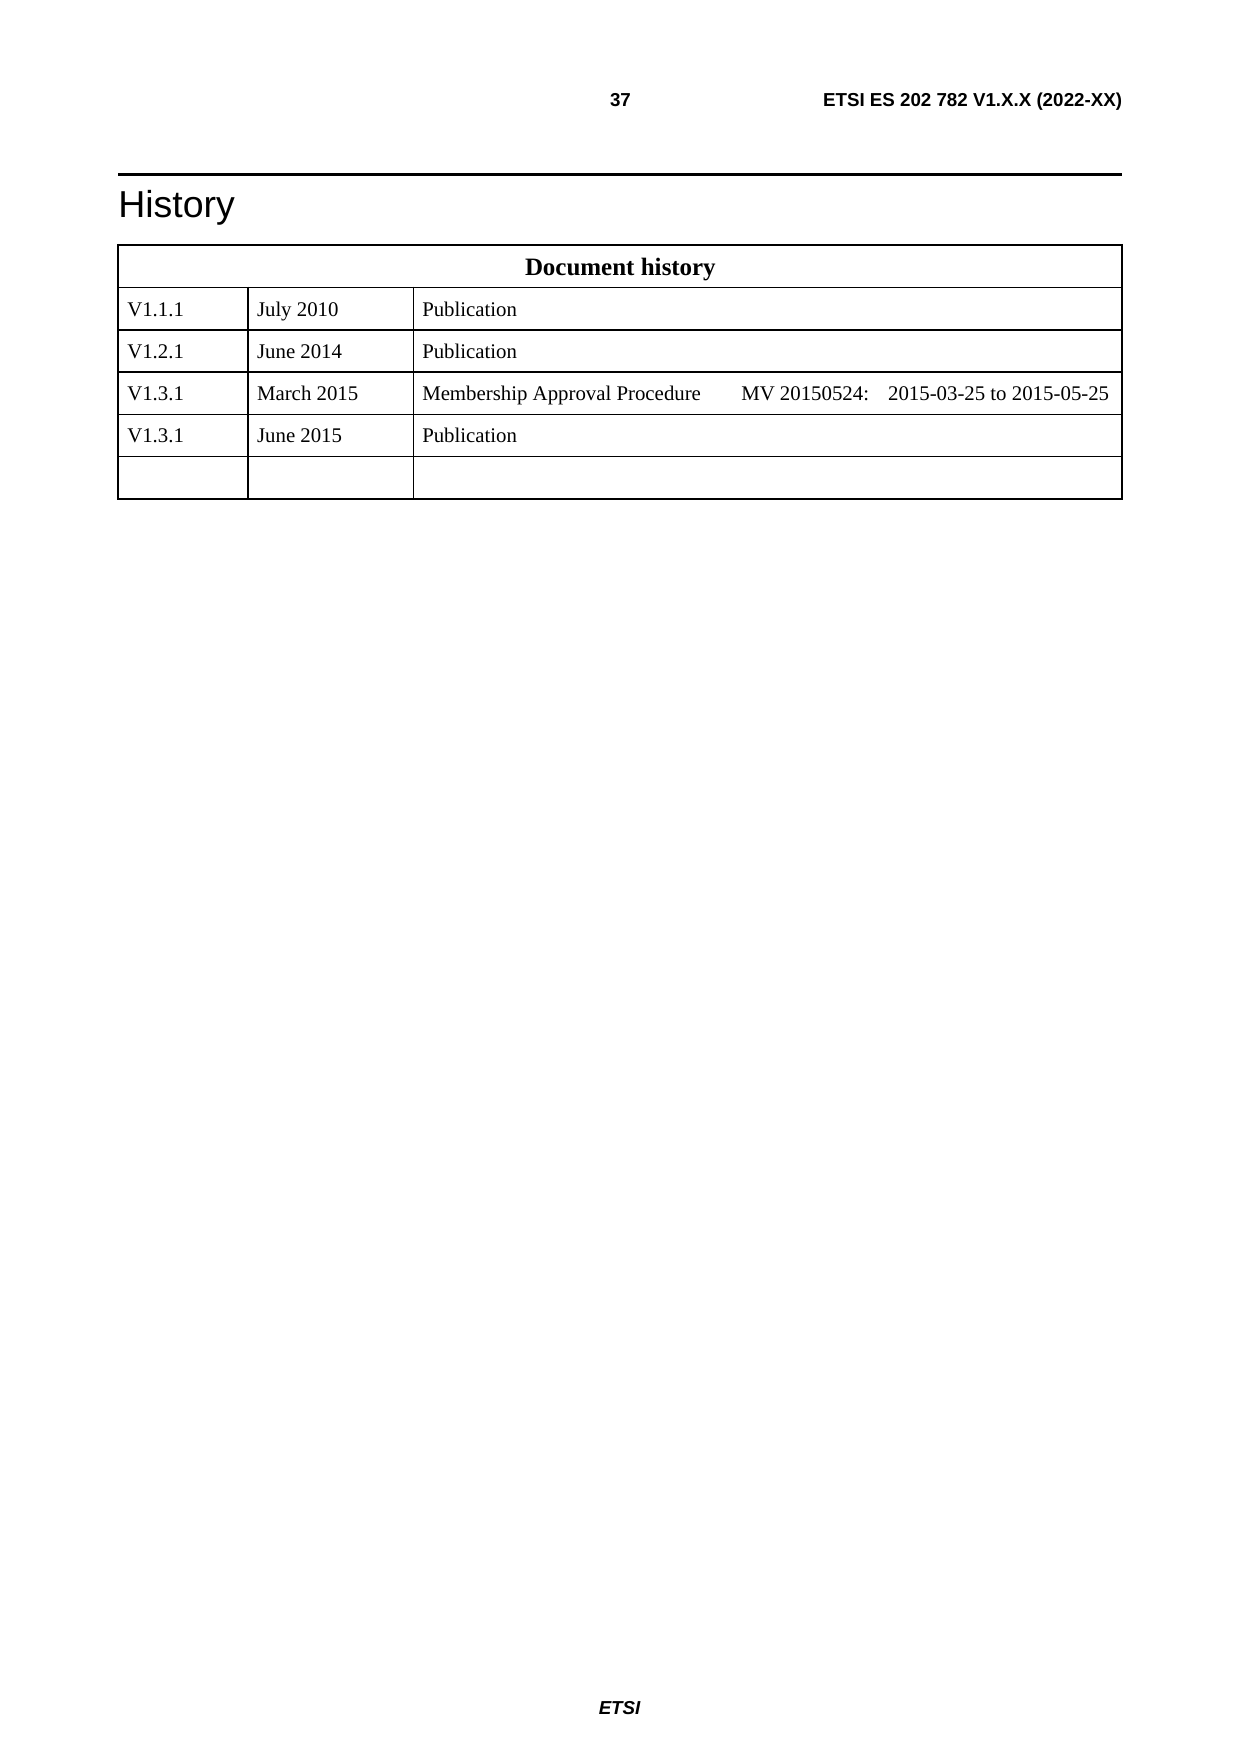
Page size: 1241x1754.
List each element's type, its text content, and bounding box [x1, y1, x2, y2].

table_cell [249, 457, 413, 498]
table_cell [119, 457, 247, 498]
table_cell June 2014 [249, 331, 413, 371]
table_cell July 2010 [249, 288, 413, 329]
table_cell V1.3.1 [119, 415, 247, 456]
table_cell [414, 457, 1121, 498]
table_cell Publication [414, 415, 1121, 456]
table_cell V1.1.1 [119, 288, 247, 329]
table_cell Publication [414, 288, 1121, 329]
subtitle History [118, 176, 1122, 225]
table_cell Membership Approval Procedure MV 20150524: 2015-03-25 to 2015-05-25 [414, 373, 1121, 413]
table_header Document history [119, 246, 1121, 287]
table_cell V1.3.1 [119, 373, 247, 413]
table_cell V1.2.1 [119, 331, 247, 371]
table_cell June 2015 [249, 415, 413, 456]
table_cell Publication [414, 331, 1121, 371]
table_cell March 2015 [249, 373, 413, 413]
